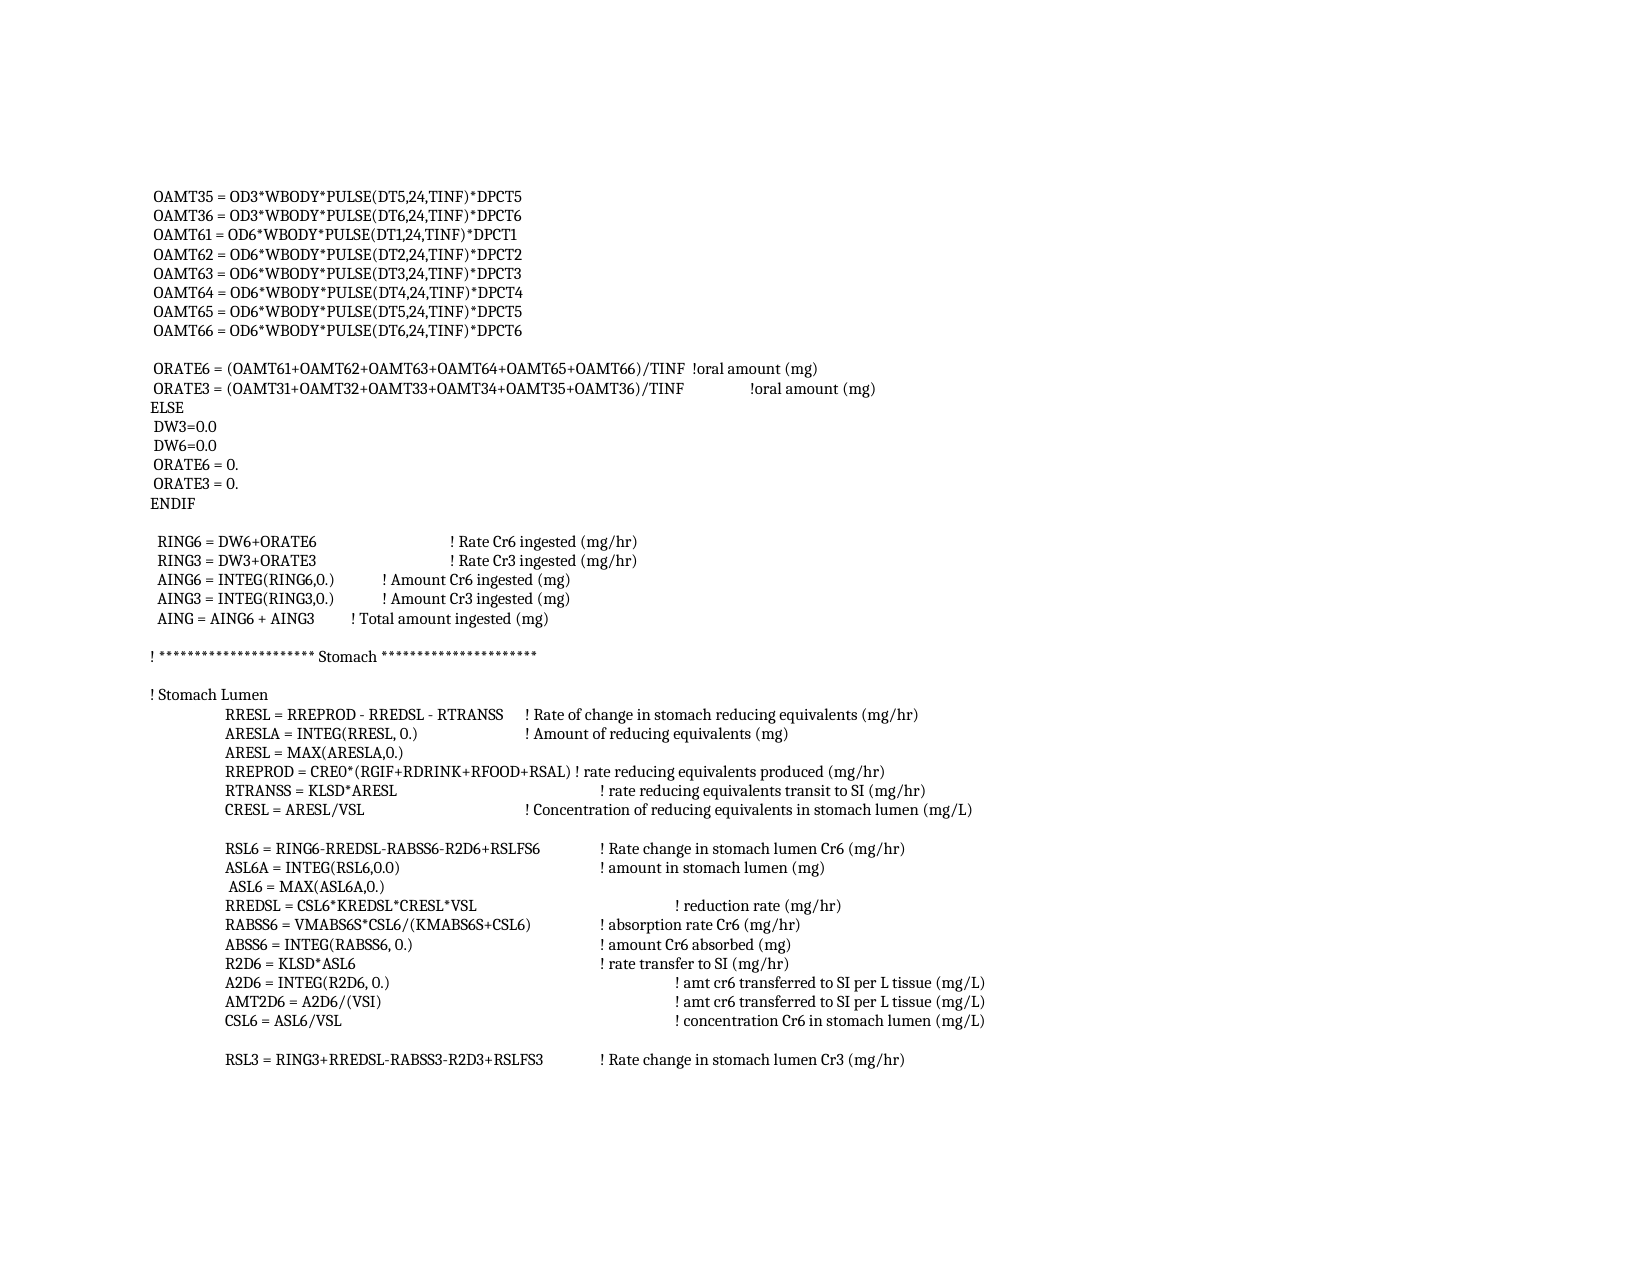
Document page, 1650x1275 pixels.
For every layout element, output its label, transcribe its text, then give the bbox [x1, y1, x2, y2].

text OAMT61 = OD6*WBODY*PULSE(DT1,24,TINF)*DPCT1 [150, 226, 1500, 245]
text ASL6A = INTEG(RSL6,0.0) ! amount in stomach lumen (mg) [150, 858, 1500, 877]
text DW3=0.0 [150, 417, 1500, 437]
text ELSE [150, 398, 1500, 417]
text A2D6 = INTEG(R2D6, 0.) ! amt cr6 transferred to SI per L tissue (mg/L) [150, 973, 1500, 992]
text ORATE3 = (OAMT31+OAMT32+OAMT33+OAMT34+OAMT35+OAMT36)/TINF !oral amount (mg) [150, 379, 1500, 398]
text RTRANSS = KLSD*ARESL ! rate reducing equivalents transit to SI (mg/hr) [150, 782, 1500, 801]
text OAMT36 = OD3*WBODY*PULSE(DT6,24,TINF)*DPCT6 [150, 207, 1500, 226]
text ASL6 = MAX(ASL6A,0.) [150, 877, 1500, 897]
text OAMT63 = OD6*WBODY*PULSE(DT3,24,TINF)*DPCT3 [150, 264, 1500, 283]
text AING6 = INTEG(RING6,0.) ! Amount Cr6 ingested (mg) [150, 571, 1500, 590]
text RING3 = DW3+ORATE3 ! Rate Cr3 ingested (mg/hr) [150, 552, 1500, 571]
text RSL6 = RING6-RREDSL-RABSS6-R2D6+RSLFS6 ! Rate change in stomach lumen Cr6 (mg/hr) [150, 839, 1500, 858]
text ORATE6 = (OAMT61+OAMT62+OAMT63+OAMT64+OAMT65+OAMT66)/TINF !oral amount (mg) [150, 360, 1500, 379]
text ! Stomach Lumen [150, 686, 1500, 705]
text RABSS6 = VMABS6S*CSL6/(KMABS6S+CSL6) ! absorption rate Cr6 (mg/hr) [150, 916, 1500, 935]
text RREPROD = CRE0*(RGIF+RDRINK+RFOOD+RSAL) ! rate reducing equivalents produced (mg/hr) [150, 762, 1500, 782]
text ABSS6 = INTEG(RABSS6, 0.) ! amount Cr6 absorbed (mg) [150, 935, 1500, 954]
text ARESL = MAX(ARESLA,0.) [150, 743, 1500, 762]
text AING3 = INTEG(RING3,0.) ! Amount Cr3 ingested (mg) [150, 590, 1500, 609]
text CSL6 = ASL6/VSL ! concentration Cr6 in stomach lumen (mg/L) [150, 1012, 1500, 1031]
text AING = AING6 + AING3 ! Total amount ingested (mg) [150, 609, 1500, 628]
text AMT2D6 = A2D6/(VSI) ! amt cr6 transferred to SI per L tissue (mg/L) [150, 992, 1500, 1012]
text ARESLA = INTEG(RRESL, 0.) ! Amount of reducing equivalents (mg) [150, 724, 1500, 743]
text ORATE3 = 0. [150, 475, 1500, 494]
text ORATE6 = 0. [150, 456, 1500, 475]
text OAMT66 = OD6*WBODY*PULSE(DT6,24,TINF)*DPCT6 [150, 322, 1500, 341]
text R2D6 = KLSD*ASL6 ! rate transfer to SI (mg/hr) [150, 954, 1500, 973]
text OAMT64 = OD6*WBODY*PULSE(DT4,24,TINF)*DPCT4 [150, 283, 1500, 302]
text OAMT65 = OD6*WBODY*PULSE(DT5,24,TINF)*DPCT5 [150, 302, 1500, 322]
text RRESL = RREPROD - RREDSL - RTRANSS ! Rate of change in stomach reducing equivalents (mg/hr) [150, 705, 1500, 724]
text ! ********************** Stomach ********************** [150, 647, 1500, 667]
text CRESL = ARESL/VSL ! Concentration of reducing equivalents in stomach lumen (mg/L) [150, 801, 1500, 820]
text RSL3 = RING3+RREDSL-RABSS3-R2D3+RSLFS3 ! Rate change in stomach lumen Cr3 (mg/hr) [150, 1050, 1500, 1069]
text OAMT62 = OD6*WBODY*PULSE(DT2,24,TINF)*DPCT2 [150, 245, 1500, 264]
text RING6 = DW6+ORATE6 ! Rate Cr6 ingested (mg/hr) [150, 532, 1500, 552]
text OAMT35 = OD3*WBODY*PULSE(DT5,24,TINF)*DPCT5 [150, 187, 1500, 207]
text DW6=0.0 [150, 437, 1500, 456]
text RREDSL = CSL6*KREDSL*CRESL*VSL ! reduction rate (mg/hr) [150, 897, 1500, 916]
text ENDIF [150, 494, 1500, 513]
